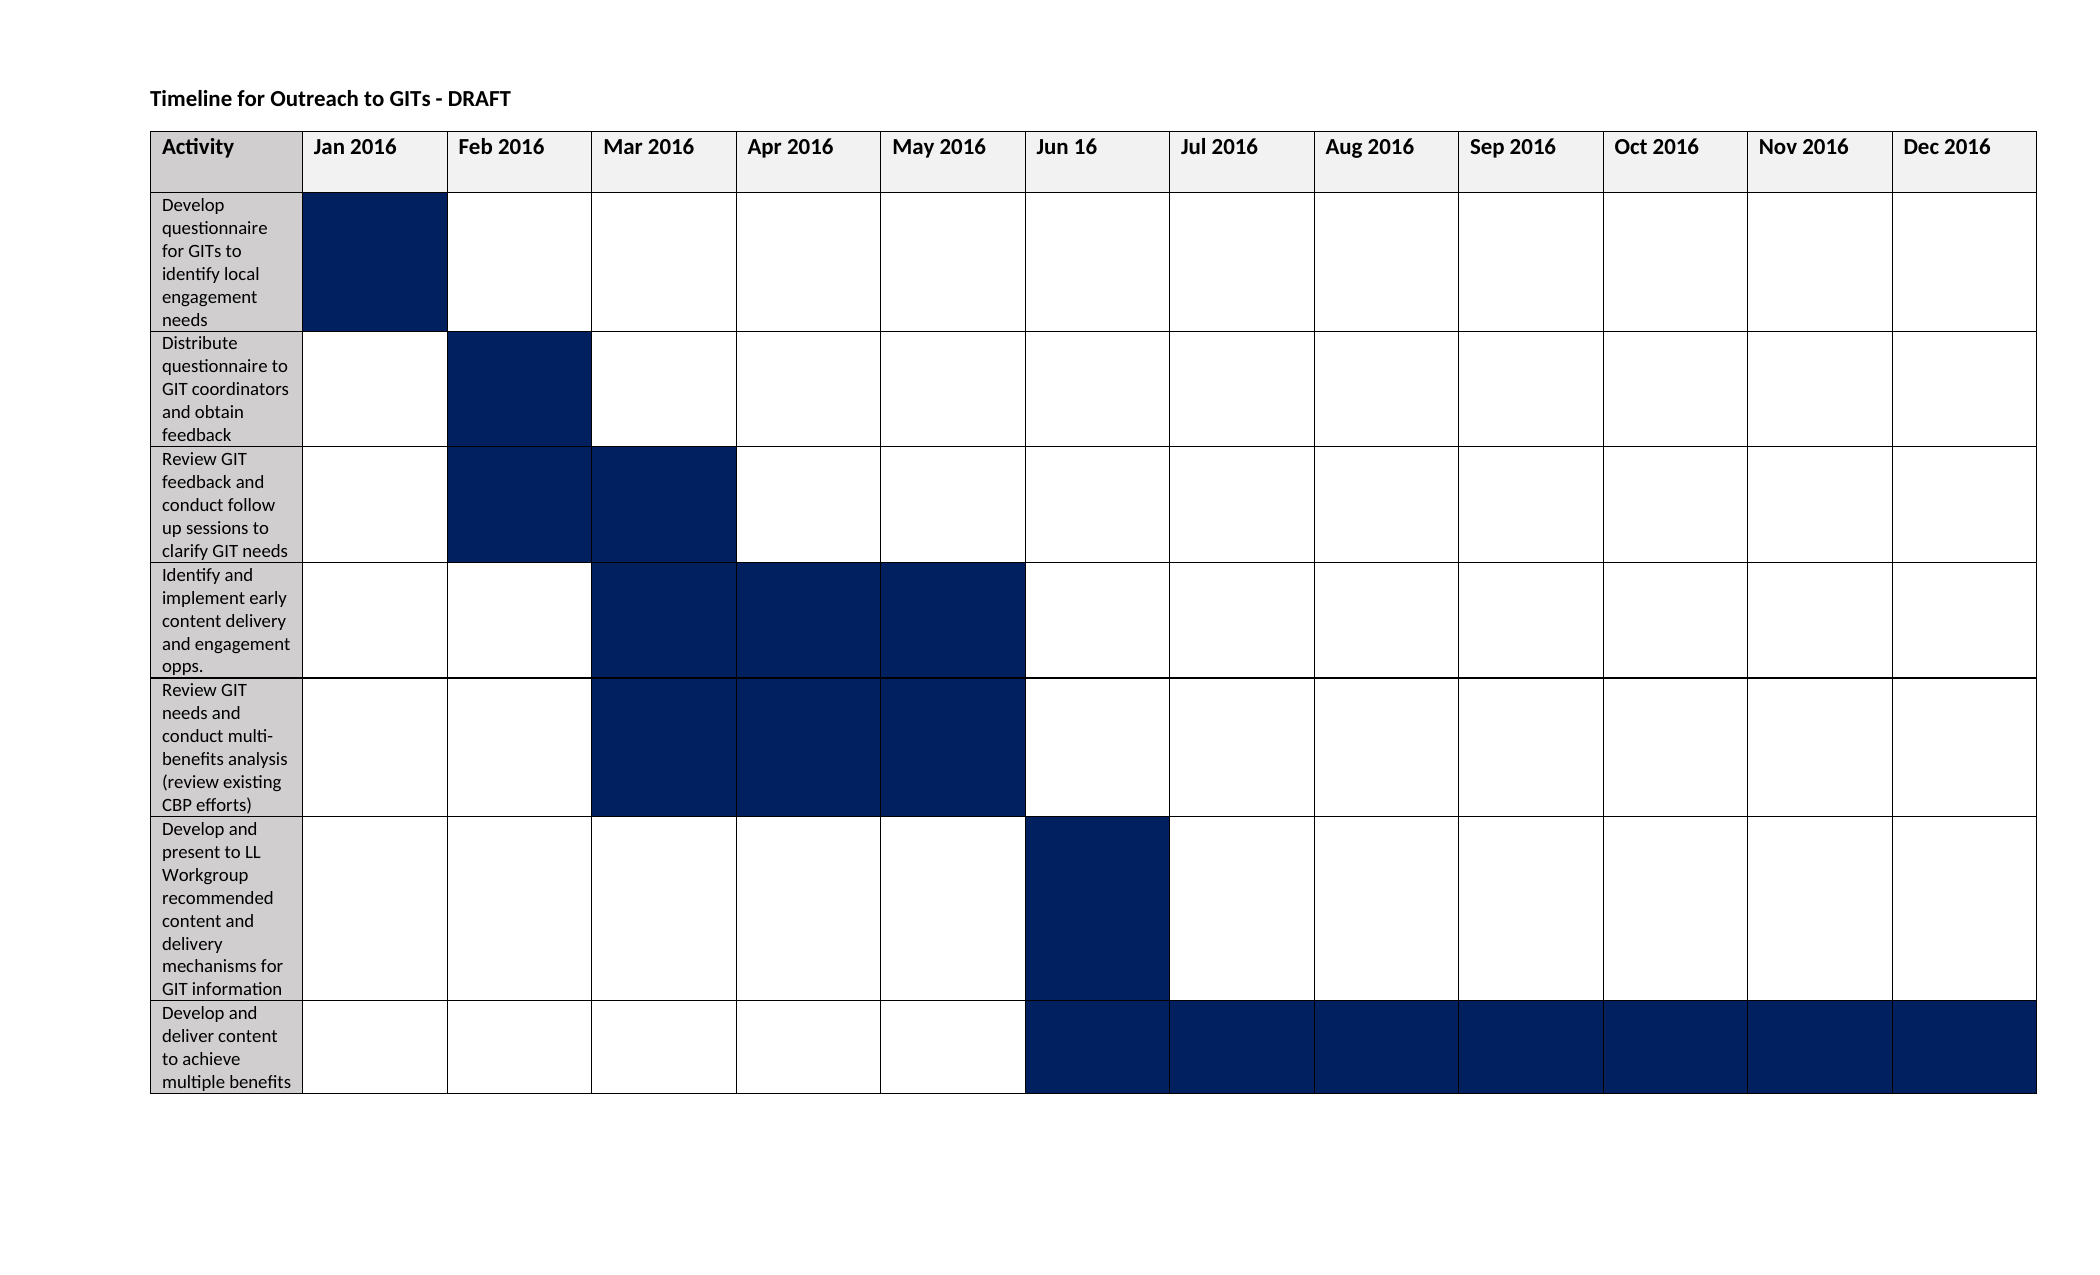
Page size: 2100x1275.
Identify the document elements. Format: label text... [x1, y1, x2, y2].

table_cell [1459, 817, 1603, 1000]
table_header Mar 2016 [592, 132, 736, 192]
table_cell [1893, 447, 2036, 562]
table_cell [1604, 447, 1747, 562]
table_cell [1026, 193, 1169, 331]
table_cell [592, 332, 736, 446]
table_cell [1893, 817, 2036, 1000]
table_cell [1893, 563, 2036, 677]
table_cell [1170, 193, 1314, 331]
table_cell [592, 563, 736, 677]
table_cell [592, 679, 736, 816]
table_cell Develop questionnaire for GITs to identify local engagement needs [151, 193, 302, 331]
table_cell [737, 679, 880, 816]
table_header Jul 2016 [1170, 132, 1314, 192]
table_cell [881, 563, 1025, 677]
table_cell [1170, 447, 1314, 562]
table_cell [1026, 563, 1169, 677]
table_cell [1315, 1001, 1458, 1093]
table_header Jun 16 [1026, 132, 1169, 192]
table_cell [1604, 193, 1747, 331]
table_cell [303, 679, 447, 816]
table_cell Distribute questionnaire to GIT coordinators and obtain feedback [151, 332, 302, 446]
table_cell [1315, 679, 1458, 816]
table_cell [737, 817, 880, 1000]
table_cell [881, 332, 1025, 446]
table_cell [448, 679, 591, 816]
table_cell Review GIT needs and conduct multi-benefits analysis (review existing CBP efforts) [151, 679, 302, 816]
table_cell [448, 332, 591, 446]
table_cell [881, 1001, 1025, 1093]
table_cell [1893, 332, 2036, 446]
table_cell [592, 193, 736, 331]
table_cell [1893, 679, 2036, 816]
table_cell [1459, 193, 1603, 331]
table_cell [592, 1001, 736, 1093]
table_header Nov 2016 [1748, 132, 1892, 192]
table_cell [303, 193, 447, 331]
table_header Sep 2016 [1459, 132, 1603, 192]
table_cell Review GIT feedback and conduct follow up sessions to clarify GIT needs [151, 447, 302, 562]
table_cell [303, 563, 447, 677]
table_cell [737, 1001, 880, 1093]
table_cell [1748, 193, 1892, 331]
table_cell [881, 679, 1025, 816]
table_cell Develop and present to LL Workgroup recommended content and delivery mechanisms for GIT information [151, 817, 302, 1000]
table_cell [1170, 563, 1314, 677]
table_cell [1315, 817, 1458, 1000]
table_cell Develop and deliver content to achieve multiple benefits [151, 1001, 302, 1093]
table_cell [1748, 563, 1892, 677]
table_header Activity [151, 132, 302, 192]
table_cell [1170, 332, 1314, 446]
table_header Feb 2016 [448, 132, 591, 192]
table_cell [1315, 447, 1458, 562]
table_cell [1604, 563, 1747, 677]
table_cell [1170, 1001, 1314, 1093]
table_cell [1170, 817, 1314, 1000]
table_cell [448, 1001, 591, 1093]
table_cell [1748, 1001, 1892, 1093]
table_cell [1459, 447, 1603, 562]
table_cell [1026, 1001, 1169, 1093]
table_cell [1026, 447, 1169, 562]
table_cell [303, 332, 447, 446]
table_cell [737, 447, 880, 562]
table_cell [1459, 563, 1603, 677]
table_cell [448, 817, 591, 1000]
table_cell [1459, 1001, 1603, 1093]
table_cell [1459, 679, 1603, 816]
table_cell [1748, 332, 1892, 446]
table_header Apr 2016 [737, 132, 880, 192]
table_cell [1026, 332, 1169, 446]
table_cell [1893, 1001, 2036, 1093]
table_cell [1748, 817, 1892, 1000]
table_header Dec 2016 [1893, 132, 2036, 192]
table_cell [881, 817, 1025, 1000]
table_header May 2016 [881, 132, 1025, 192]
table_cell [592, 817, 736, 1000]
table_cell [303, 817, 447, 1000]
table_cell [1893, 193, 2036, 331]
table_cell [881, 193, 1025, 331]
table_cell [592, 447, 736, 562]
table_cell [303, 1001, 447, 1093]
table_cell [1315, 563, 1458, 677]
table_cell [1026, 679, 1169, 816]
table_cell [1604, 679, 1747, 816]
table_cell [448, 447, 591, 562]
table_cell [448, 193, 591, 331]
table_cell [1604, 817, 1747, 1000]
table_cell [737, 193, 880, 331]
table_cell [737, 332, 880, 446]
table_cell [737, 563, 880, 677]
table_cell [1459, 332, 1603, 446]
table_cell [1604, 332, 1747, 446]
table_cell [1315, 193, 1458, 331]
text Timeline for Outreach to GITs - DRAFT [150, 84, 1950, 112]
table_cell [448, 563, 591, 677]
table_cell [881, 447, 1025, 562]
table_cell [1026, 817, 1169, 1000]
table_header Aug 2016 [1315, 132, 1458, 192]
table_cell [1170, 679, 1314, 816]
table_cell [303, 447, 447, 562]
table_cell Identify and implement early content delivery and engagement opps. [151, 563, 302, 677]
table_cell [1315, 332, 1458, 446]
table_header Oct 2016 [1604, 132, 1747, 192]
table_cell [1748, 447, 1892, 562]
table_header Jan 2016 [303, 132, 447, 192]
table_cell [1604, 1001, 1747, 1093]
table_cell [1748, 679, 1892, 816]
